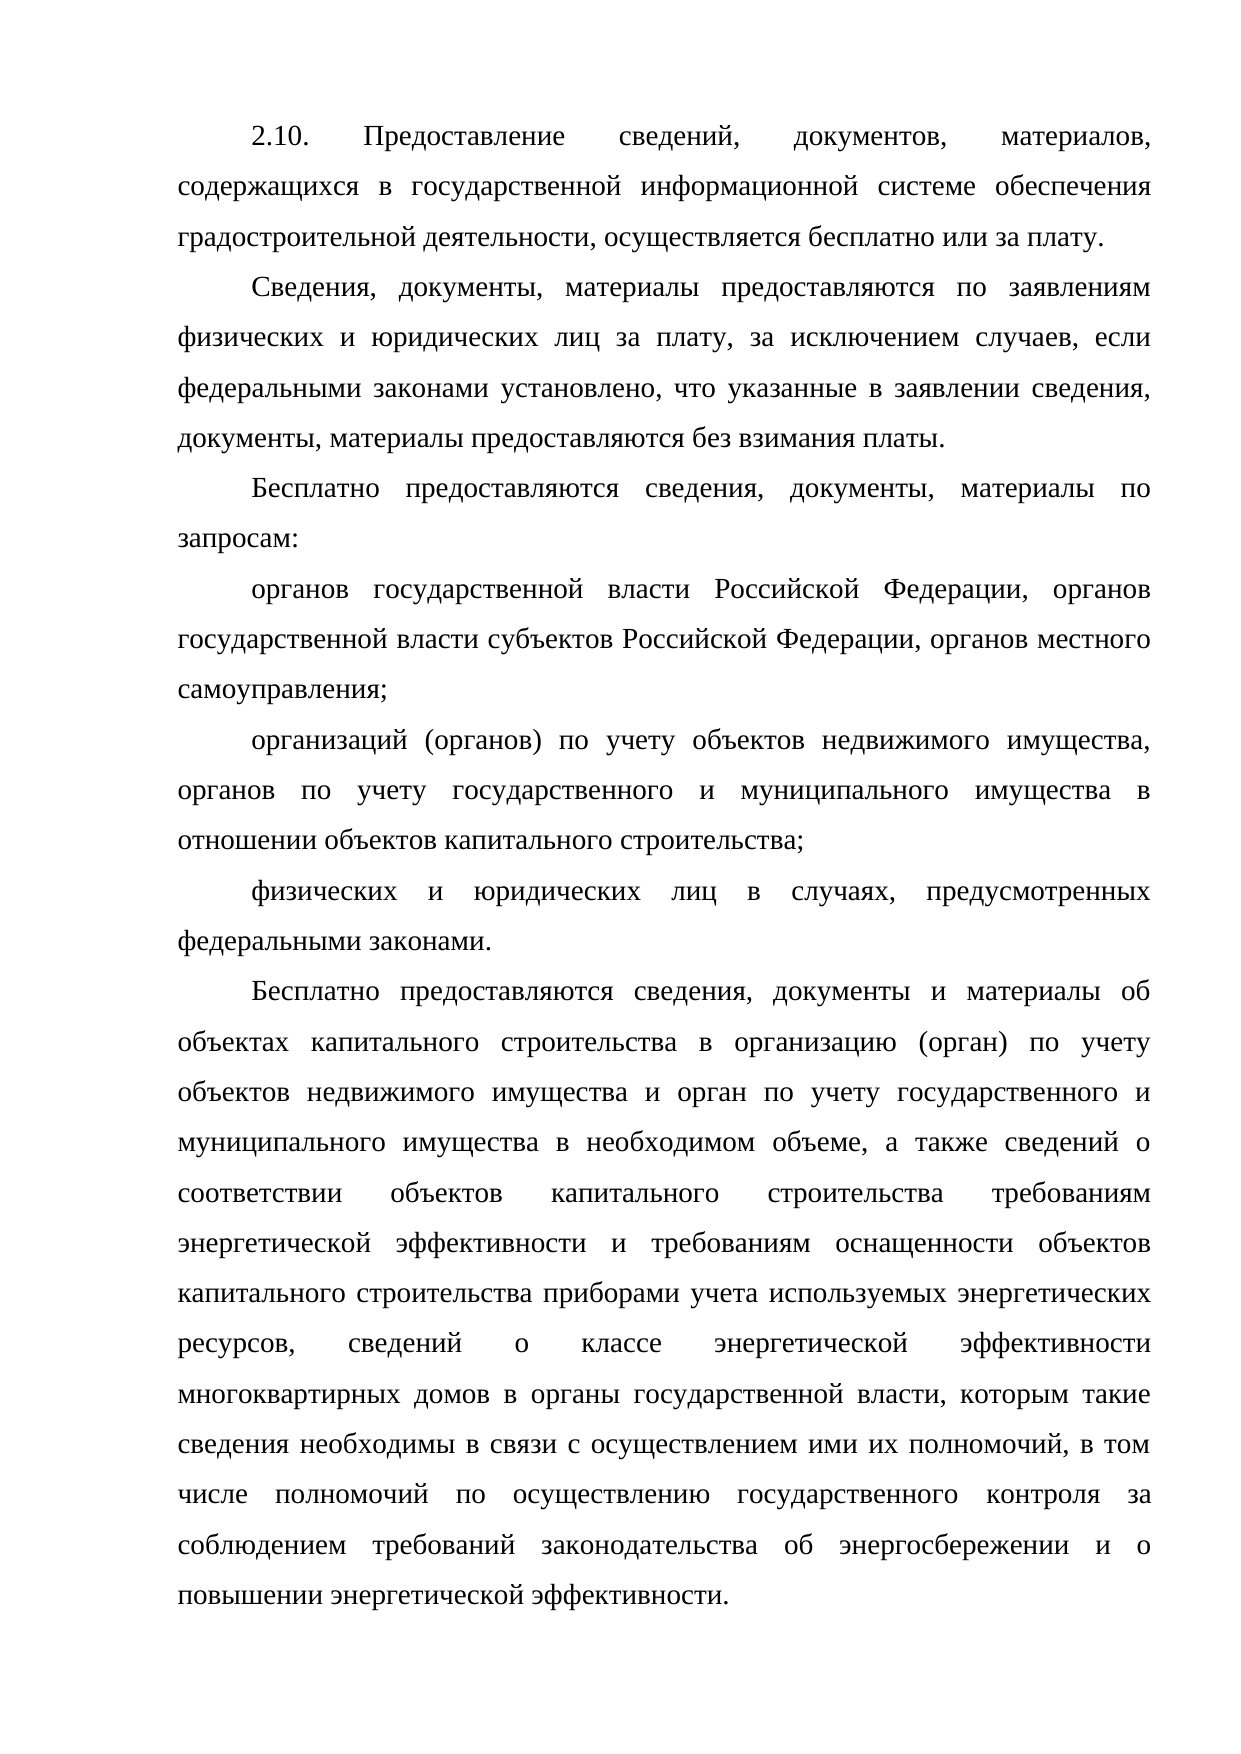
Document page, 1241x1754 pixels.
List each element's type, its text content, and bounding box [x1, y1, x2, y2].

text Бесплатно предоставляются сведения, документы и материалы об объектах капитального строительства в организацию (орган) по учету объектов недвижимого имущества и орган по учету государственного и муниципального имущества в необходимом объеме, а также сведений о соответствии объектов капитального строительства требованиям энергетической эффективности и требованиям оснащенности объектов капитального строительства приборами учета используемых энергетических ресурсов, сведений о классе энергетической эффективности многоквартирных домов в органы государственной власти, которым такие сведения необходимы в связи с осуществлением ими их полномочий, в том числе полномочий по осуществлению государственного контроля за соблюдением требований законодательства об энергосбережении и о повышении энергетической эффективности. [177, 973, 1152, 1611]
text организаций (органов) по учету объектов недвижимого имущества, органов по учету государственного и муниципального имущества в отношении объектов капитального строительства; [177, 722, 1152, 856]
text Сведения, документы, материалы предоставляются по заявлениям физических и юридических лиц за плату, за исключением случаев, если федеральными законами установлено, что указанные в заявлении сведения, документы, материалы предоставляются без взимания платы. [177, 269, 1152, 453]
text Бесплатно предоставляются сведения, документы, материалы по запросам: [177, 470, 1152, 554]
text физических и юридических лиц в случаях, предусмотренных федеральными законами. [177, 873, 1152, 957]
text органов государственной власти Российской Федерации, органов государственной власти субъектов Российской Федерации, органов местного самоуправления; [177, 571, 1152, 705]
text 2.10. Предоставление сведений, документов, материалов, содержащихся в государственной информационной системе обеспечения градостроительной деятельности, осуществляется бесплатно или за плату. [177, 118, 1152, 252]
